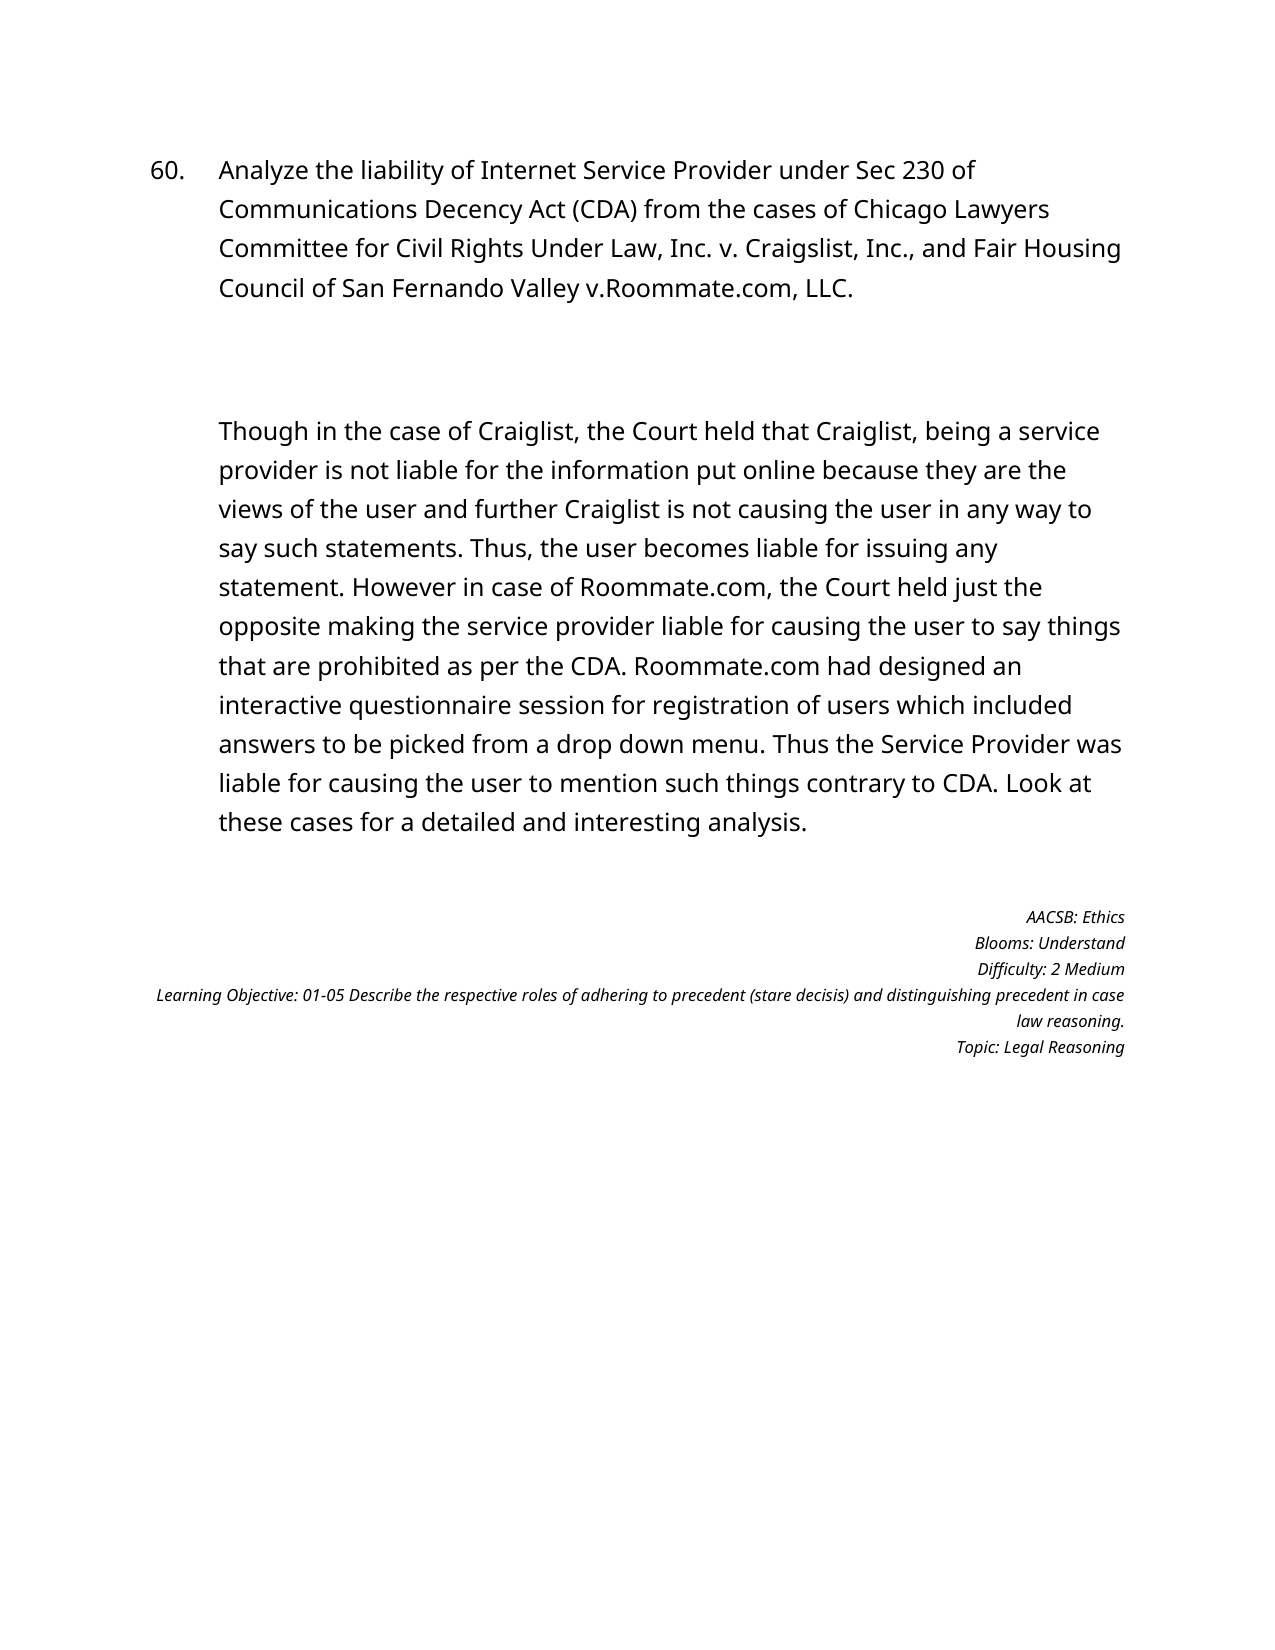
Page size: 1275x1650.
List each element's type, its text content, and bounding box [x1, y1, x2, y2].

table_header Analyze the liability of Internet Service Provider under Sec 230 of Communications Decency Act (CDA) from the cases of Chicago Lawyers Committee for Civil Rights Under Law, Inc. v. Craigslist, Inc., and Fair Housing Council of San Fernando Valley v.Roommate.com, LLC. Though in the case of Craiglist, the Court held that Craiglist, being a service provider is not liable for the information put online because they are the views of the user and further Craiglist is not causing the user in any way to say such statements. Thus, the user becomes liable for issuing any statement. However in case of Roommate.com, the Court held just the opposite making the service provider liable for causing the user to say things that are prohibited as per the CDA. Roommate.com had designed an interactive questionnaire session for registration of users which included answers to be picked from a drop down menu. Thus the Service Provider was liable for causing the user to mention such things contrary to CDA. Look at these cases for a detailed and interesting analysis. [218, 153, 1125, 876]
table_header 60. [150, 153, 218, 876]
table_header AACSB: Ethics Blooms: Understand Difficulty: 2 Medium Learning Objective: 01-05 Describe the respective roles of adhering to precedent (stare decisis) and distinguishing precedent in case law reasoning. Topic: Legal Reasoning [150, 905, 1125, 1094]
